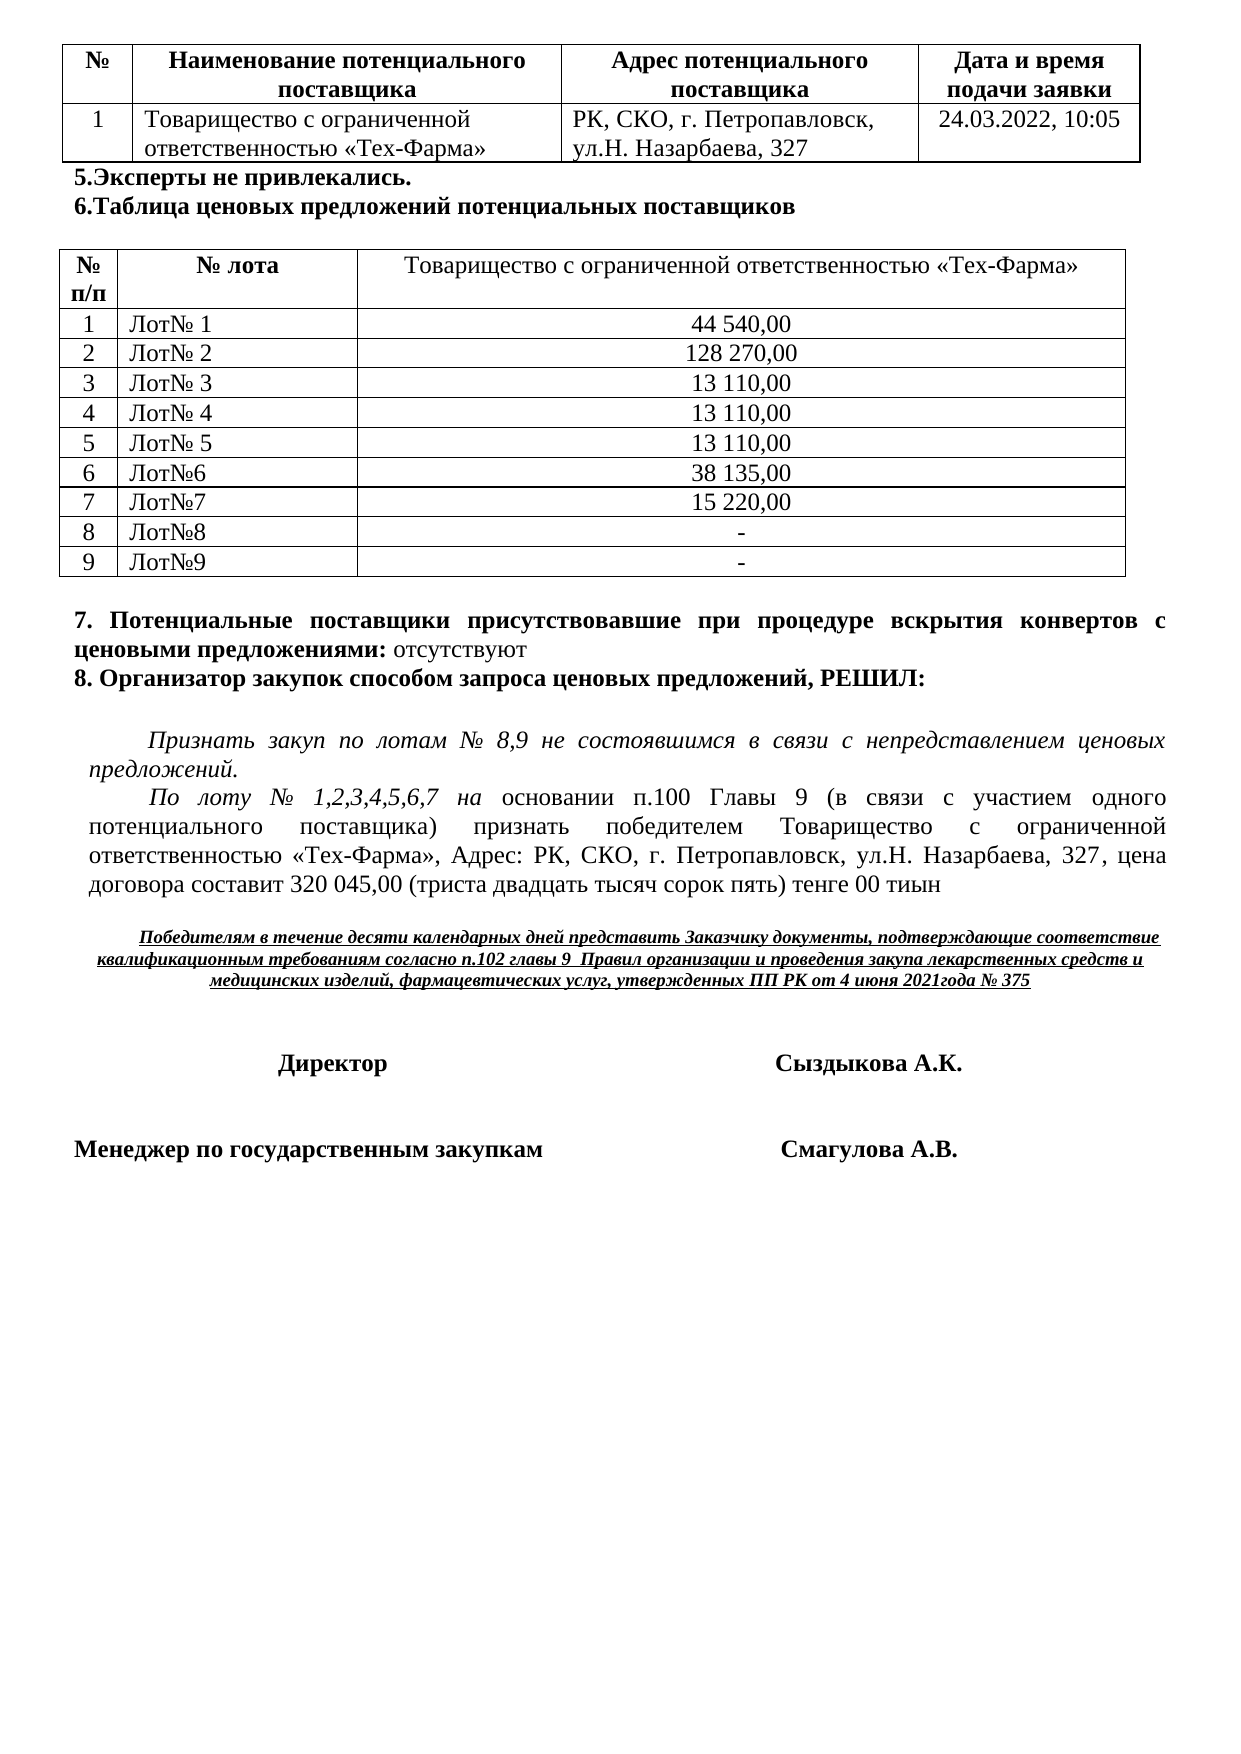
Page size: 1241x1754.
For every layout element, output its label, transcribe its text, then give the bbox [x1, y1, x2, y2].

table_cell Лот№9 [118, 547, 357, 576]
table_cell Товарищество с ограниченной ответственностью «Тех-Фарма» [133, 104, 561, 161]
table_cell 4 [60, 398, 117, 427]
table_cell 24.03.2022, 10:05 [919, 104, 1139, 161]
text 6.Таблица ценовых предложений потенциальных поставщиков [74, 191, 1167, 220]
table_cell 13 110,00 [358, 428, 1125, 457]
text 7. Потенциальные поставщики присутствовавшие при процедуре вскрытия конвертов с ценовыми предложениями: отсутствуют [74, 606, 1167, 663]
table_header № [63, 45, 132, 103]
table_cell 7 [60, 488, 117, 516]
table_cell 44 540,00 [358, 309, 1125, 337]
table_cell Лот№6 [118, 458, 357, 486]
table_cell 1 [60, 309, 117, 337]
text Менеджер по государственным закупкам Смагулова А.В. [74, 1134, 1167, 1163]
table_cell 5 [60, 428, 117, 457]
list По лоту № 1,2,3,4,5,6,7 на основании п.100 Главы 9 (в связи с участием одного потенциального поставщика) признать победителем Товарищество с ограниченной ответственностью «Тех-Фарма», Адрес: РК, СКО, г. Петропавловск, ул.Н. Назарбаева, 327, цена договора составит 320 045,00 (триста двадцать тысяч сорок пять) тенге 00 тиын [89, 782, 1167, 897]
table_cell Лот№ 2 [118, 339, 357, 367]
table_header Наименование потенциального поставщика [133, 45, 561, 103]
table_cell Лот№ 5 [118, 428, 357, 457]
text 5.Эксперты не привлекались. [74, 162, 1167, 191]
table_cell 6 [60, 458, 117, 486]
table_cell Лот№ 1 [118, 309, 357, 337]
list Победителям в течение десяти календарных дней представить Заказчику документы, подтверждающие соответствие квалификационным требованиям согласно п.102 главы 9 Правил организации и проведения закупа лекарственных средств и медицинских изделий, фармацевтических услуг, утвержденных ПП РК от 4 июня 2021года № 375 [74, 926, 1167, 991]
table_header Товарищество с ограниченной ответственностью «Тех-Фарма» [358, 250, 1125, 308]
table_cell 13 110,00 [358, 368, 1125, 397]
table_header № лота [118, 250, 357, 308]
table_header № п/п [60, 250, 117, 308]
table_cell 9 [60, 547, 117, 576]
text Директор Сыздыкова А.К. [74, 1048, 1167, 1077]
table_header Дата и время подачи заявки [919, 45, 1139, 103]
table_cell Лот№ 3 [118, 368, 357, 397]
table_cell - [358, 547, 1125, 576]
table_cell - [358, 517, 1125, 546]
table_header Адрес потенциального поставщика [562, 45, 918, 103]
text 8. Организатор закупок способом запроса ценовых предложений, РЕШИЛ: [74, 663, 1167, 692]
table_cell Лот№8 [118, 517, 357, 546]
table_cell 38 135,00 [358, 458, 1125, 486]
table_cell Лот№ 4 [118, 398, 357, 427]
table_cell 8 [60, 517, 117, 546]
table_cell 1 [63, 104, 132, 161]
list Признать закуп по лотам № 8,9 не состоявшимся в связи с непредставлением ценовых предложений. [89, 725, 1167, 782]
table_cell 3 [60, 368, 117, 397]
table_cell 2 [60, 339, 117, 367]
table_cell 128 270,00 [358, 339, 1125, 367]
table_cell 15 220,00 [358, 488, 1125, 516]
table_cell 13 110,00 [358, 398, 1125, 427]
table_cell РК, СКО, г. Петропавловск, ул.Н. Назарбаева, 327 [809, 104, 918, 161]
table_cell Лот№7 [118, 488, 357, 516]
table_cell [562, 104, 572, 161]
